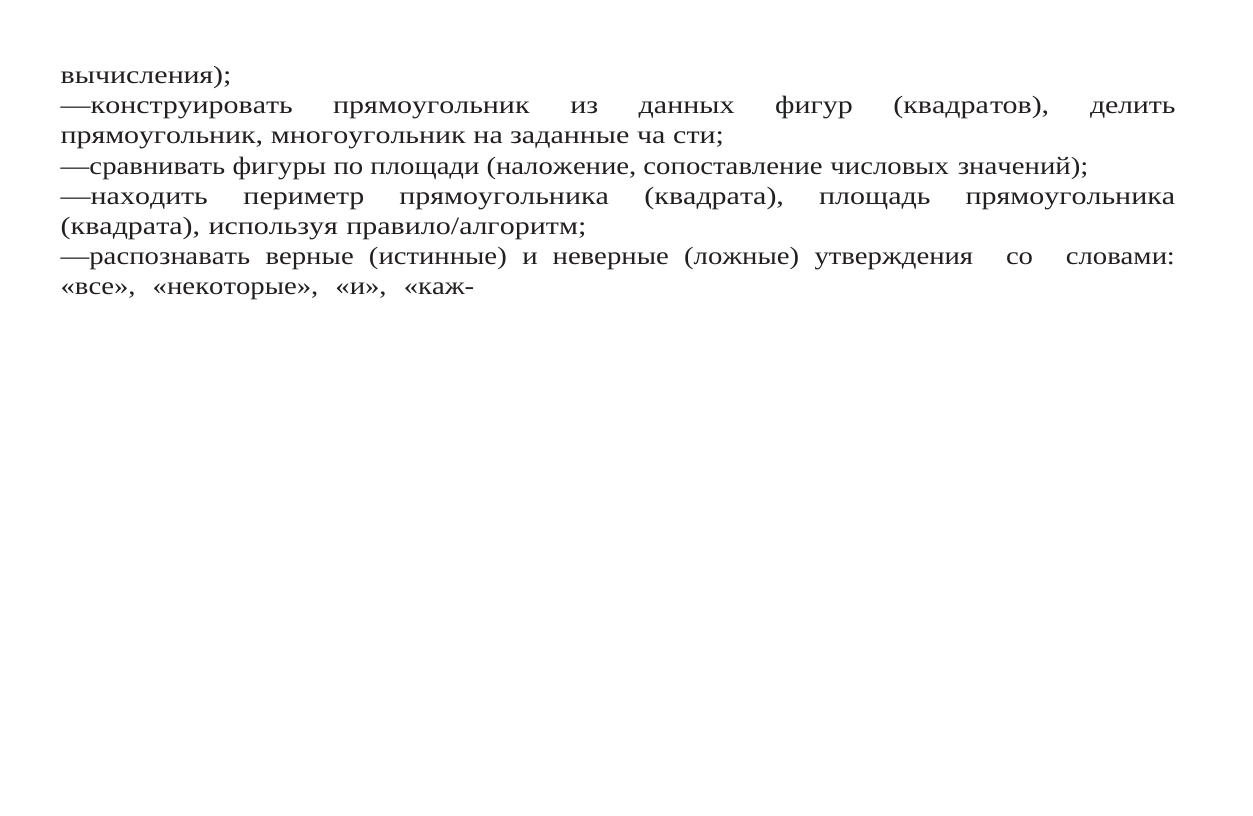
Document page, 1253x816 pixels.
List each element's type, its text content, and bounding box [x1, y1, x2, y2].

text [60, 60, 1176, 89]
text —находить периметр прямоугольника (квадрата), площадь прямоугольника (квадрата), используя правило/алгоритм; [60, 181, 1176, 240]
text —сравнивать фигуры по площади (наложение, сопоставление числовых значений); [60, 151, 1176, 179]
text —распознавать верные (истинные) и неверные (ложные) утверждения со словами: «все», «некоторые», «и», «каж- [60, 241, 1175, 300]
text —конструировать прямоугольник из данных фигур (квадратов), делить прямоугольник, многоугольник на заданные ча сти; [60, 91, 1176, 149]
